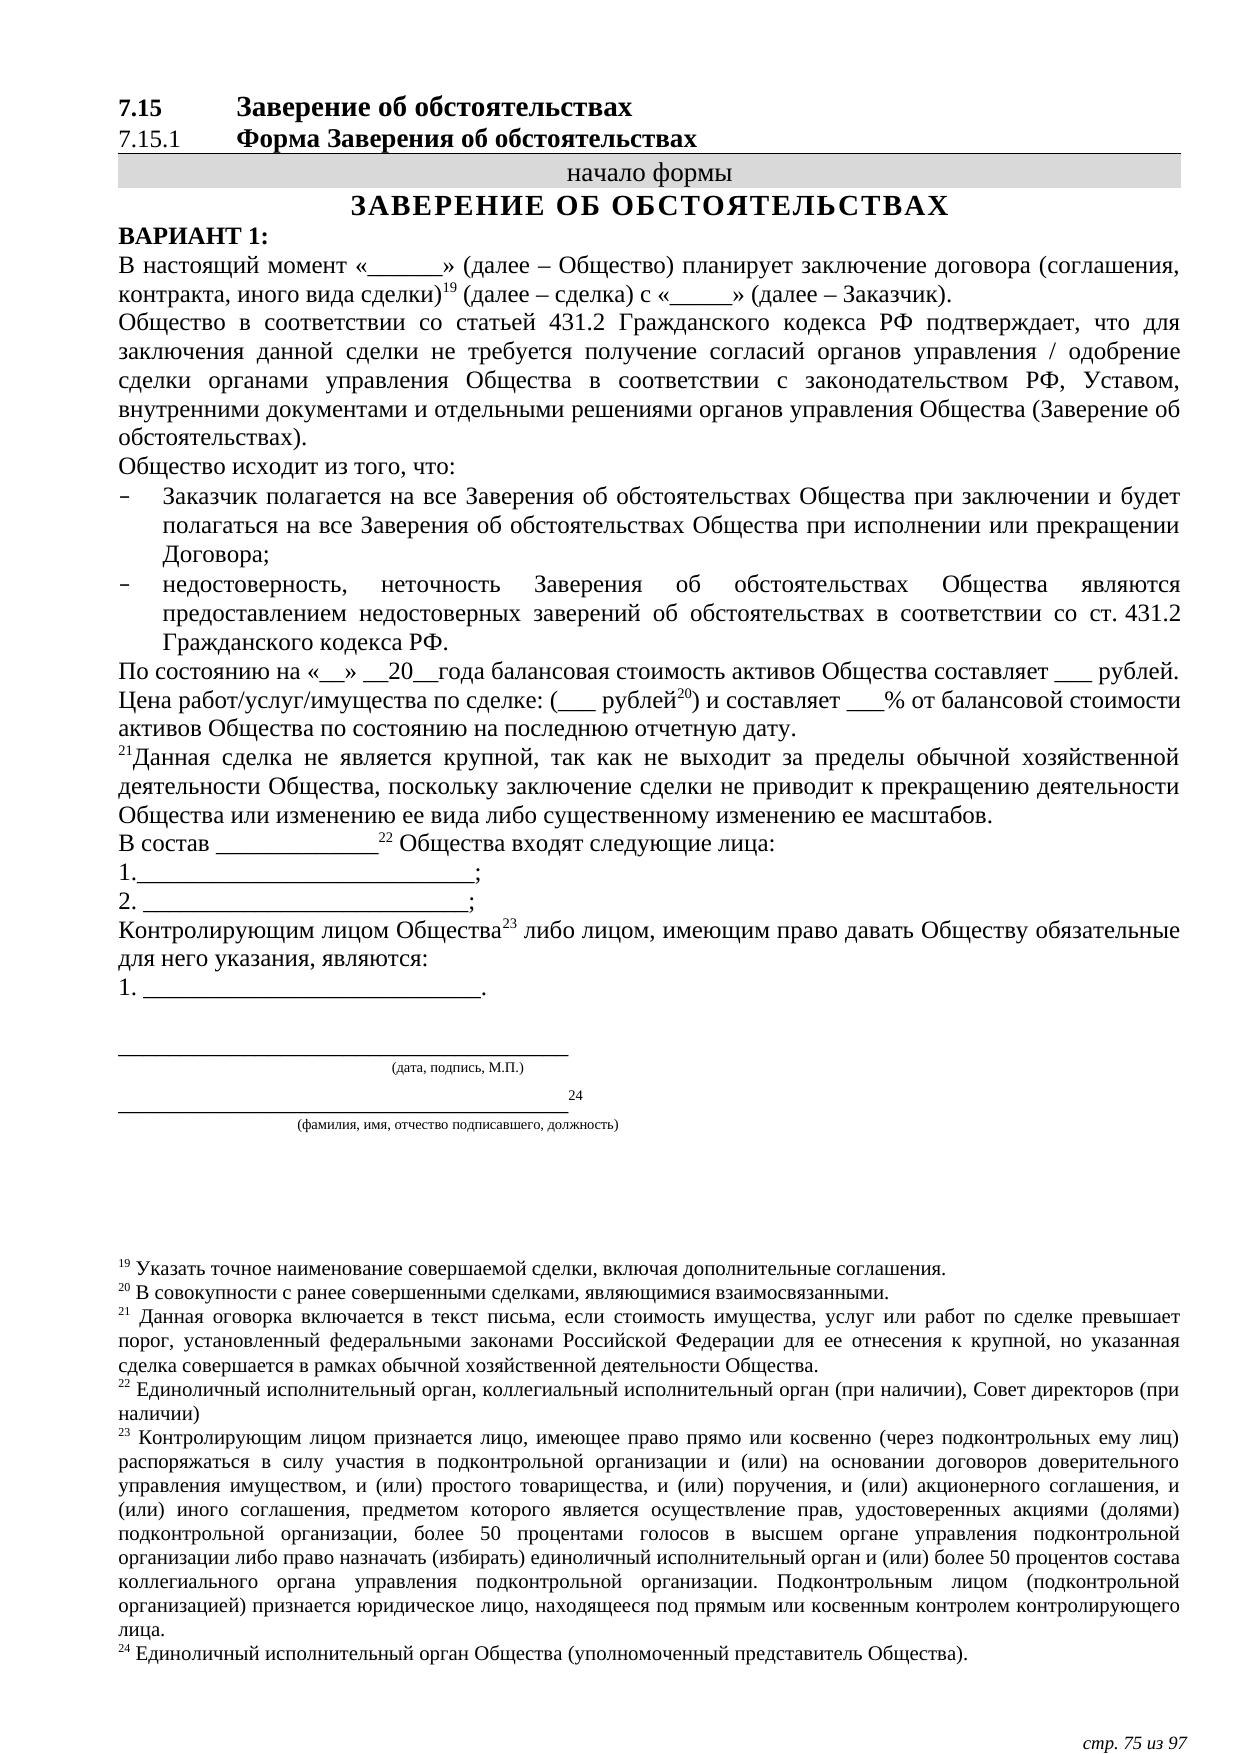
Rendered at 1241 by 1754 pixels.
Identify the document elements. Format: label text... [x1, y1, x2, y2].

text Контролирующим лицом Общества либо лицом, имеющим право давать Обществу обязательные для него указания, являются: [118, 915, 1181, 972]
text В настоящий момент «______» (далее – Общество) планирует заключение договора (соглашения, контракта, иного вида сделки) (далее – сделка) с «_____» (далее – Заказчик). [118, 250, 1181, 307]
text Заверение об обстоятельствах [118, 188, 1181, 221]
text Данная сделка не является крупной, так как не выходит за пределы обычной хозяйственной деятельности Общества, поскольку заключение сделки не приводит к прекращению деятельности Общества или изменению ее вида либо существенному изменению ее масштабов. [118, 742, 1181, 828]
list недостоверность, неточность Заверения об обстоятельствах Общества являются предоставлением недостоверных заверений об обстоятельствах в соответствии со ст. 431.2 Гражданского кодекса РФ. [118, 568, 1181, 656]
text Общество исходит из того, что: [118, 451, 1181, 480]
text По состоянию на «__» __20__года балансовая стоимость активов Общества составляет ___ рублей. [118, 656, 1181, 685]
list Форма Заверения об обстоятельствах [118, 122, 1181, 153]
text (фамилия, имя, отчество подписавшего, должность) [118, 1116, 797, 1145]
text ____________________________________ [118, 1030, 1181, 1058]
text Цена работ/услуг/имущества по сделке: (___ рублей) и составляет ___% от балансовой стоимости активов Общества по состоянию на последнюю отчетную дату. [118, 685, 1181, 742]
subtitle Заверение об обстоятельствах [118, 89, 1181, 122]
text ВАРИАНТ 1: [118, 221, 1181, 250]
text ____________________________________ [118, 1087, 1181, 1116]
text 2. __________________________; [118, 886, 1181, 915]
text 1.___________________________; [118, 857, 1181, 886]
text Общество в соответствии со статьей 431.2 Гражданского кодекса РФ подтверждает, что для заключения данной сделки не требуется получение согласий органов управления / одобрение сделки органами управления Общества в соответствии с законодательством РФ, Уставом, внутренними документами и отдельными решениями органов управления Общества (Заверение об обстоятельствах). [118, 307, 1181, 451]
text В состав _____________ Общества входят следующие лица: [118, 828, 1181, 857]
text 1. ___________________________. [118, 972, 1181, 1001]
text (дата, подпись, М.П.) [118, 1058, 797, 1087]
list Заказчик полагается на все Заверения об обстоятельствах Общества при заключении и будет полагаться на все Заверения об обстоятельствах Общества при исполнении или прекращении Договора; [118, 480, 1181, 568]
text начало формы [118, 154, 1181, 188]
